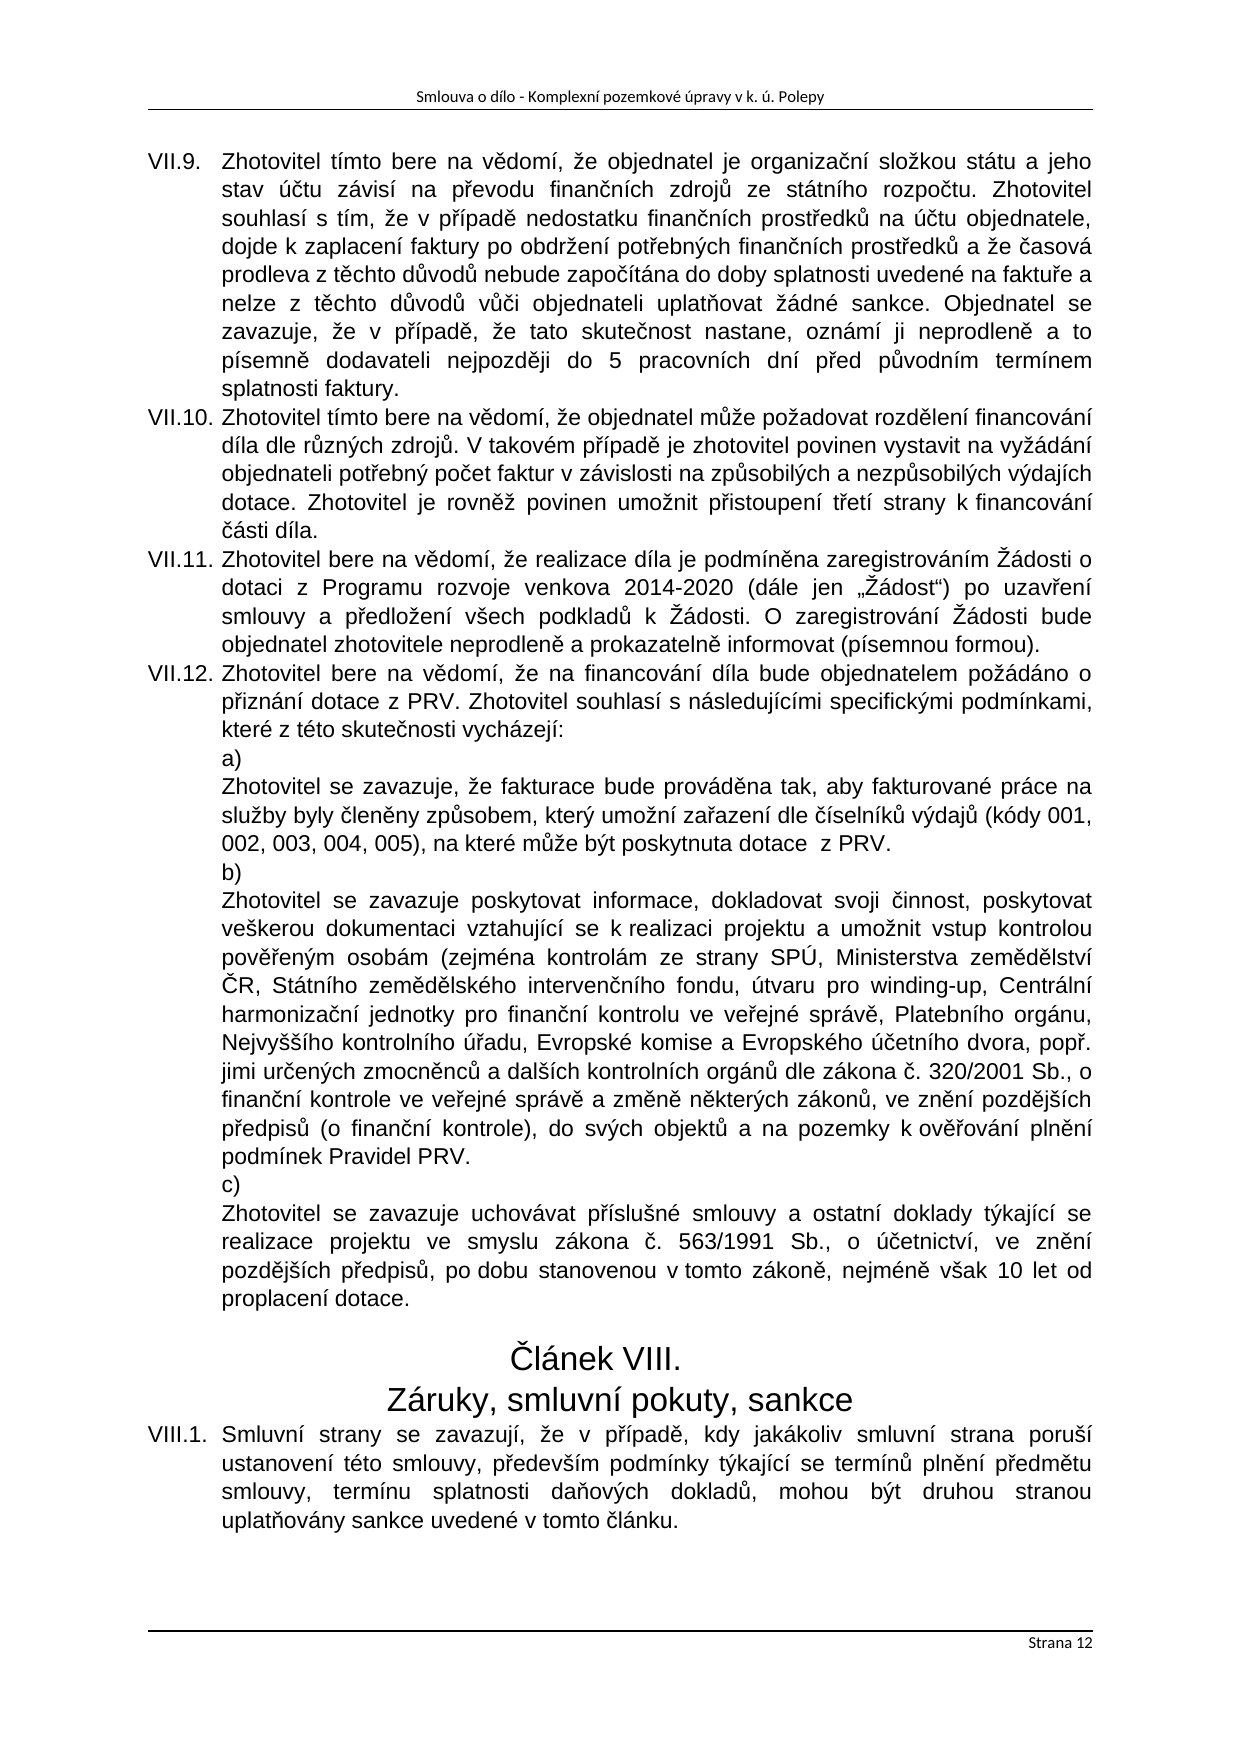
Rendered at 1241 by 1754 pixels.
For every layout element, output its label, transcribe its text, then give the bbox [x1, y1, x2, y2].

list Zhotovitel bere na vědomí, že realizace díla je podmíněna zaregistrováním Žádosti o dotaci z Programu rozvoje venkova 2014-2020 (dále jen „Žádost“) po uzavření smlouvy a předložení všech podkladů k Žádosti. O zaregistrování Žádosti bude objednatel zhotovitele neprodleně a prokazatelně informovat (písemnou formou). [148, 546, 1093, 657]
list Zhotovitel se zavazuje uchovávat příslušné smlouvy a ostatní doklady týkající se realizace projektu ve smyslu zákona č. 563/1991 Sb., o účetnictví, ve znění pozdějších předpisů, po dobu stanovenou v tomto zákoně, nejméně však 10 let od proplacení dotace. [221, 1200, 1093, 1311]
subtitle Záruky, smluvní pokuty, sankce [148, 1338, 1093, 1418]
list Zhotovitel tímto bere na vědomí, že objednatel je organizační složkou státu a jeho stav účtu závisí na převodu finančních zdrojů ze státního rozpočtu. Zhotovitel souhlasí s tím, že v případě nedostatku finančních prostředků na účtu objednatele, dojde k zaplacení faktury po obdržení potřebných finančních prostředků a že časová prodleva z těchto důvodů nebude započítána do doby splatnosti uvedené na faktuře a nelze z těchto důvodů vůči objednateli uplatňovat žádné sankce. Objednatel se zavazuje, že v případě, že tato skutečnost nastane, oznámí ji neprodleně a to písemně dodavateli nejpozději do 5 pracovních dní před původním termínem splatnosti faktury. [148, 148, 1093, 401]
list b) [221, 858, 1093, 885]
list Zhotovitel se zavazuje, že fakturace bude prováděna tak, aby fakturované práce na služby byly členěny způsobem, který umožní zařazení dle číselníků výdajů (kódy 001, 002, 003, 004, 005), na které může být poskytnuta dotace z PRV. [221, 773, 1093, 856]
list Zhotovitel se zavazuje poskytovat informace, dokladovat svoji činnost, poskytovat veškerou dokumentaci vztahující se k realizaci projektu a umožnit vstup kontrolou pověřeným osobám (zejména kontrolám ze strany SPÚ, Ministerstva zemědělství ČR, Státního zemědělského intervenčního fondu, útvaru pro winding-up, Centrální harmonizační jednotky pro finanční kontrolu ve veřejné správě, Platebního orgánu, Nejvyššího kontrolního úřadu, Evropské komise a Evropského účetního dvora, popř. jimi určených zmocněnců a dalších kontrolních orgánů dle zákona č. 320/2001 Sb., o finanční kontrole ve veřejné správě a změně některých zákonů, ve znění pozdějších předpisů (o finanční kontrole), do svých objektů a na pozemky k ověřování plnění podmínek Pravidel PRV. [221, 887, 1093, 1169]
list Smluvní strany se zavazují, že v případě, kdy jakákoliv smluvní strana poruší ustanovení této smlouvy, především podmínky týkající se termínů plnění předmětu smlouvy, termínu splatnosti daňových dokladů, mohou být druhou stranou uplatňovány sankce uvedené v tomto článku. [148, 1421, 1093, 1533]
list Zhotovitel tímto bere na vědomí, že objednatel může požadovat rozdělení financování díla dle různých zdrojů. V takovém případě je zhotovitel povinen vystavit na vyžádání objednateli potřebný počet faktur v závislosti na způsobilých a nezpůsobilých výdajích dotace. Zhotovitel je rovněž povinen umožnit přistoupení třetí strany k financování části díla. [148, 403, 1093, 544]
list Zhotovitel bere na vědomí, že na financování díla bude objednatelem požádáno o přiznání dotace z PRV. Zhotovitel souhlasí s následujícími specifickými podmínkami, které z této skutečnosti vycházejí: [148, 659, 1093, 743]
list a) [221, 745, 1093, 771]
list c) [221, 1171, 1093, 1198]
